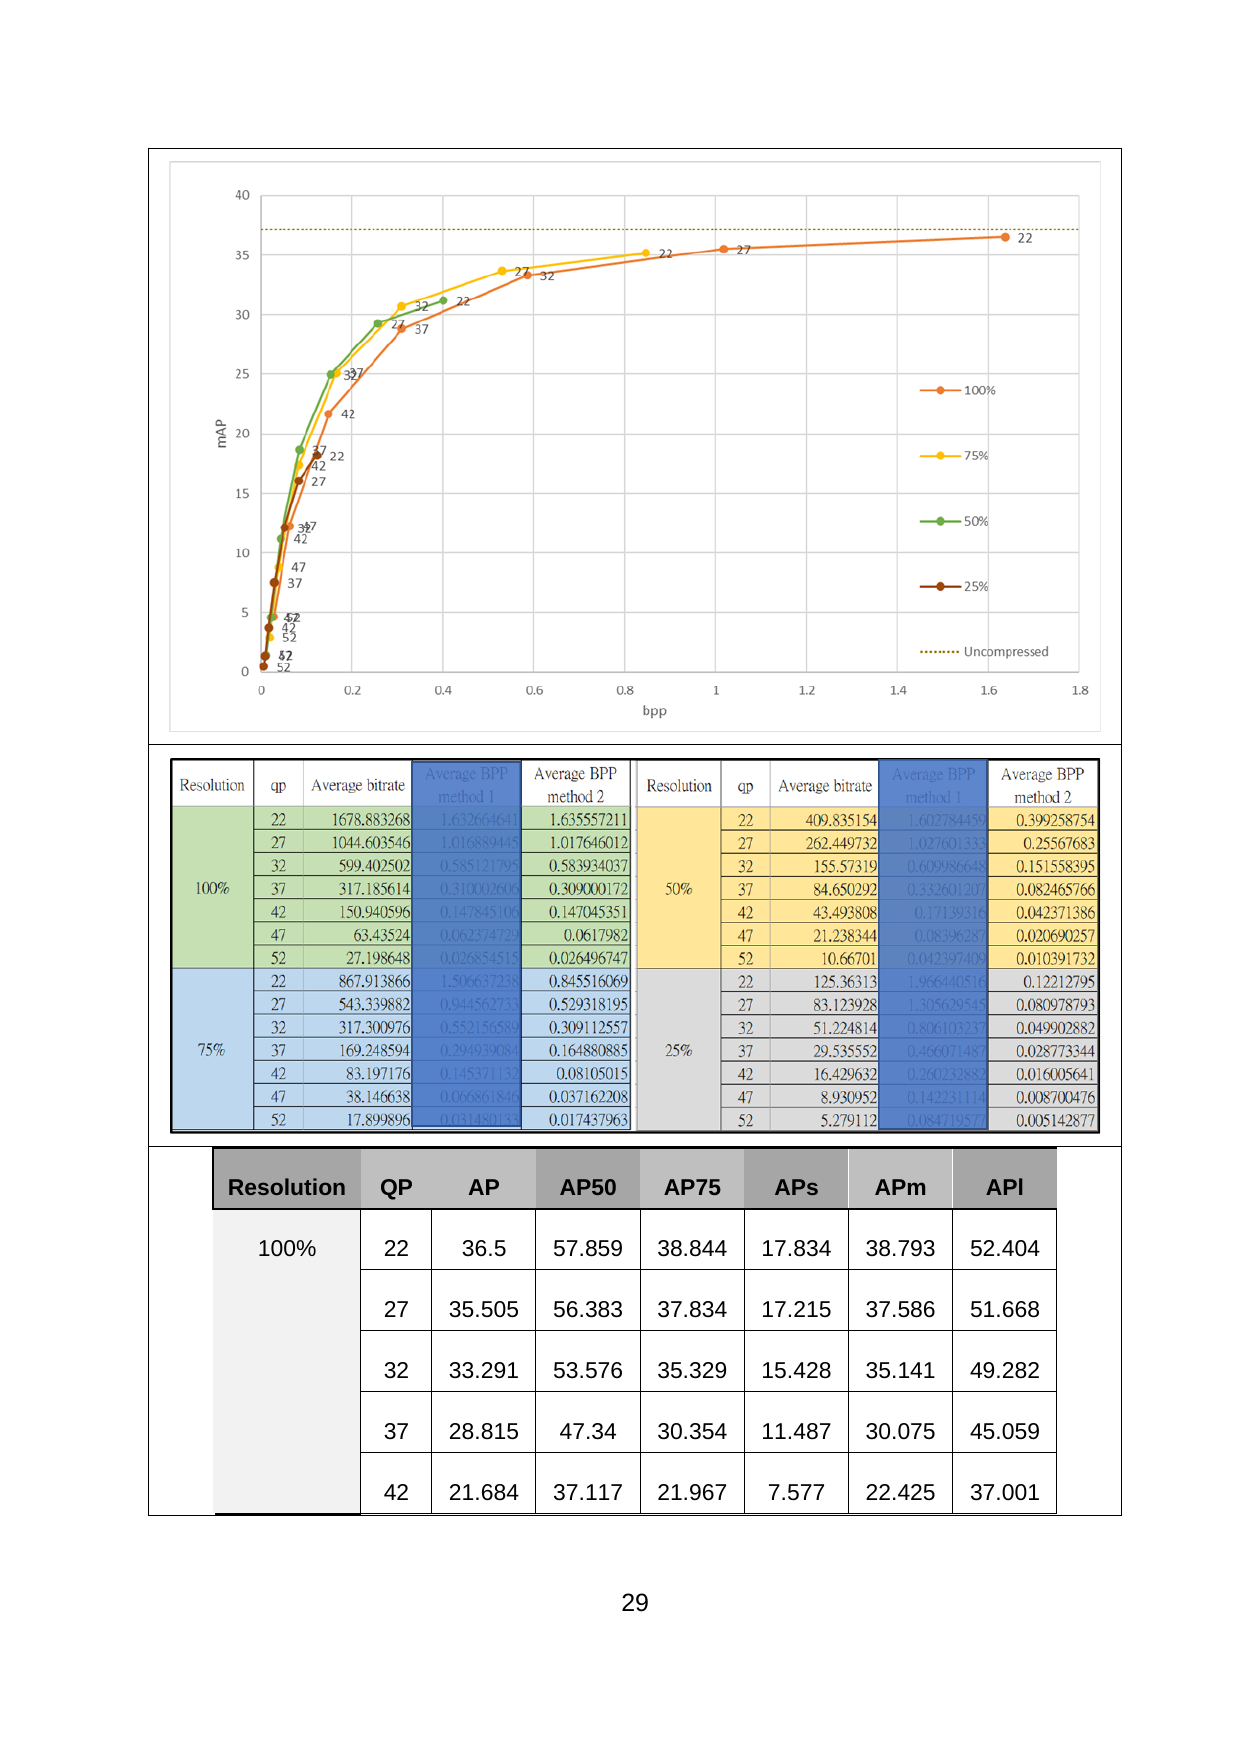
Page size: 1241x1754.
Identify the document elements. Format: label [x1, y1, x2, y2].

table_cell [149, 745, 1121, 1146]
picture [169, 161, 1101, 732]
table_cell [361, 1147, 1121, 1515]
picture [169, 757, 1101, 1134]
table_cell [149, 1147, 215, 1515]
table_cell [149, 149, 1121, 744]
